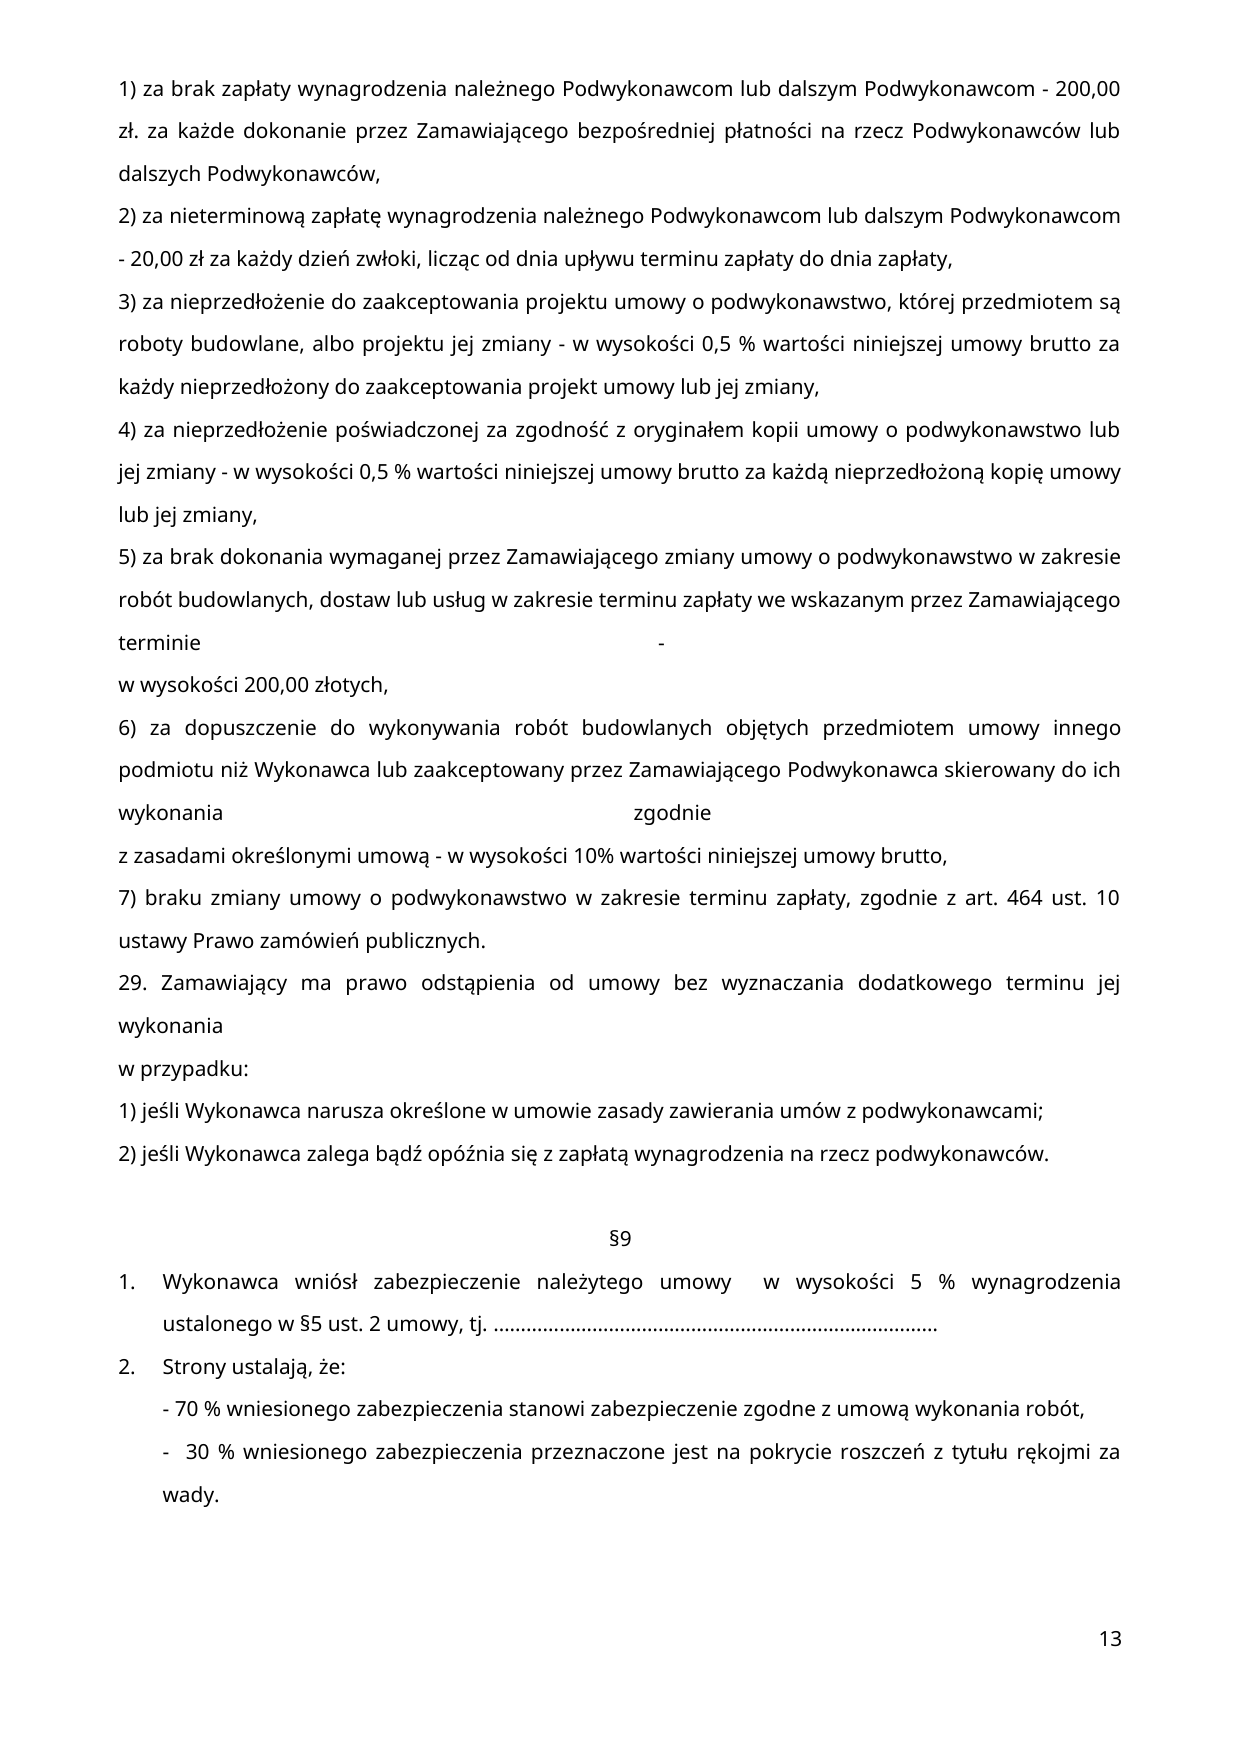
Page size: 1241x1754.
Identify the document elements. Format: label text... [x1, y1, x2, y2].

text 7) braku zmiany umowy o podwykonawstwo w zakresie terminu zapłaty, zgodnie z art. 464 ust. 10 ustawy Prawo zamówień publicznych. [118, 883, 1122, 954]
text 4) za nieprzedłożenie poświadczonej za zgodność z oryginałem kopii umowy o podwykonawstwo lub jej zmiany - w wysokości 0,5 % wartości niniejszej umowy brutto za każdą nieprzedłożoną kopię umowy lub jej zmiany, [118, 415, 1122, 528]
text - 30 % wniesionego zabezpieczenia przeznaczone jest na pokrycie roszczeń z tytułu rękojmi za wady. [162, 1437, 1122, 1508]
text §9 [118, 1224, 1122, 1253]
text - 70 % wniesionego zabezpieczenia stanowi zabezpieczenie zgodne z umową wykonania robót, [162, 1394, 1122, 1423]
text 1) za brak zapłaty wynagrodzenia należnego Podwykonawcom lub dalszym Podwykonawcom - 200,00 zł. za każde dokonanie przez Zamawiającego bezpośredniej płatności na rzecz Podwykonawców lub dalszych Podwykonawców, [118, 74, 1122, 187]
text 1) jeśli Wykonawca narusza określone w umowie zasady zawierania umów z podwykonawcami; [118, 1096, 1122, 1125]
text 2) za nieterminową zapłatę wynagrodzenia należnego Podwykonawcom lub dalszym Podwykonawcom - 20,00 zł za każdy dzień zwłoki, licząc od dnia upływu terminu zapłaty do dnia zapłaty, [118, 202, 1122, 273]
list Wykonawca wniósł zabezpieczenie należytego umowy w wysokości 5 % wynagrodzenia ustalonego w §5 ust. 2 umowy, tj. ……………………………………………………………………… [118, 1267, 1122, 1338]
text 29. Zamawiający ma prawo odstąpienia od umowy bez wyznaczania dodatkowego terminu jej wykonania w przypadku: [118, 968, 1122, 1082]
list Strony ustalają, że: [118, 1352, 1122, 1380]
text 2) jeśli Wykonawca zalega bądź opóźnia się z zapłatą wynagrodzenia na rzecz podwykonawców. [118, 1139, 1122, 1167]
text 5) za brak dokonania wymaganej przez Zamawiającego zmiany umowy o podwykonawstwo w zakresie robót budowlanych, dostaw lub usług w zakresie terminu zapłaty we wskazanym przez Zamawiającego terminie - w wysokości 200,00 złotych, [118, 542, 1122, 699]
text 6) za dopuszczenie do wykonywania robót budowlanych objętych przedmiotem umowy innego podmiotu niż Wykonawca lub zaakceptowany przez Zamawiającego Podwykonawca skierowany do ich wykonania zgodnie z zasadami określonymi umową - w wysokości 10% wartości niniejszej umowy brutto, [118, 713, 1122, 869]
text 3) za nieprzedłożenie do zaakceptowania projektu umowy o podwykonawstwo, której przedmiotem są roboty budowlane, albo projektu jej zmiany - w wysokości 0,5 % wartości niniejszej umowy brutto za każdy nieprzedłożony do zaakceptowania projekt umowy lub jej zmiany, [118, 287, 1122, 401]
